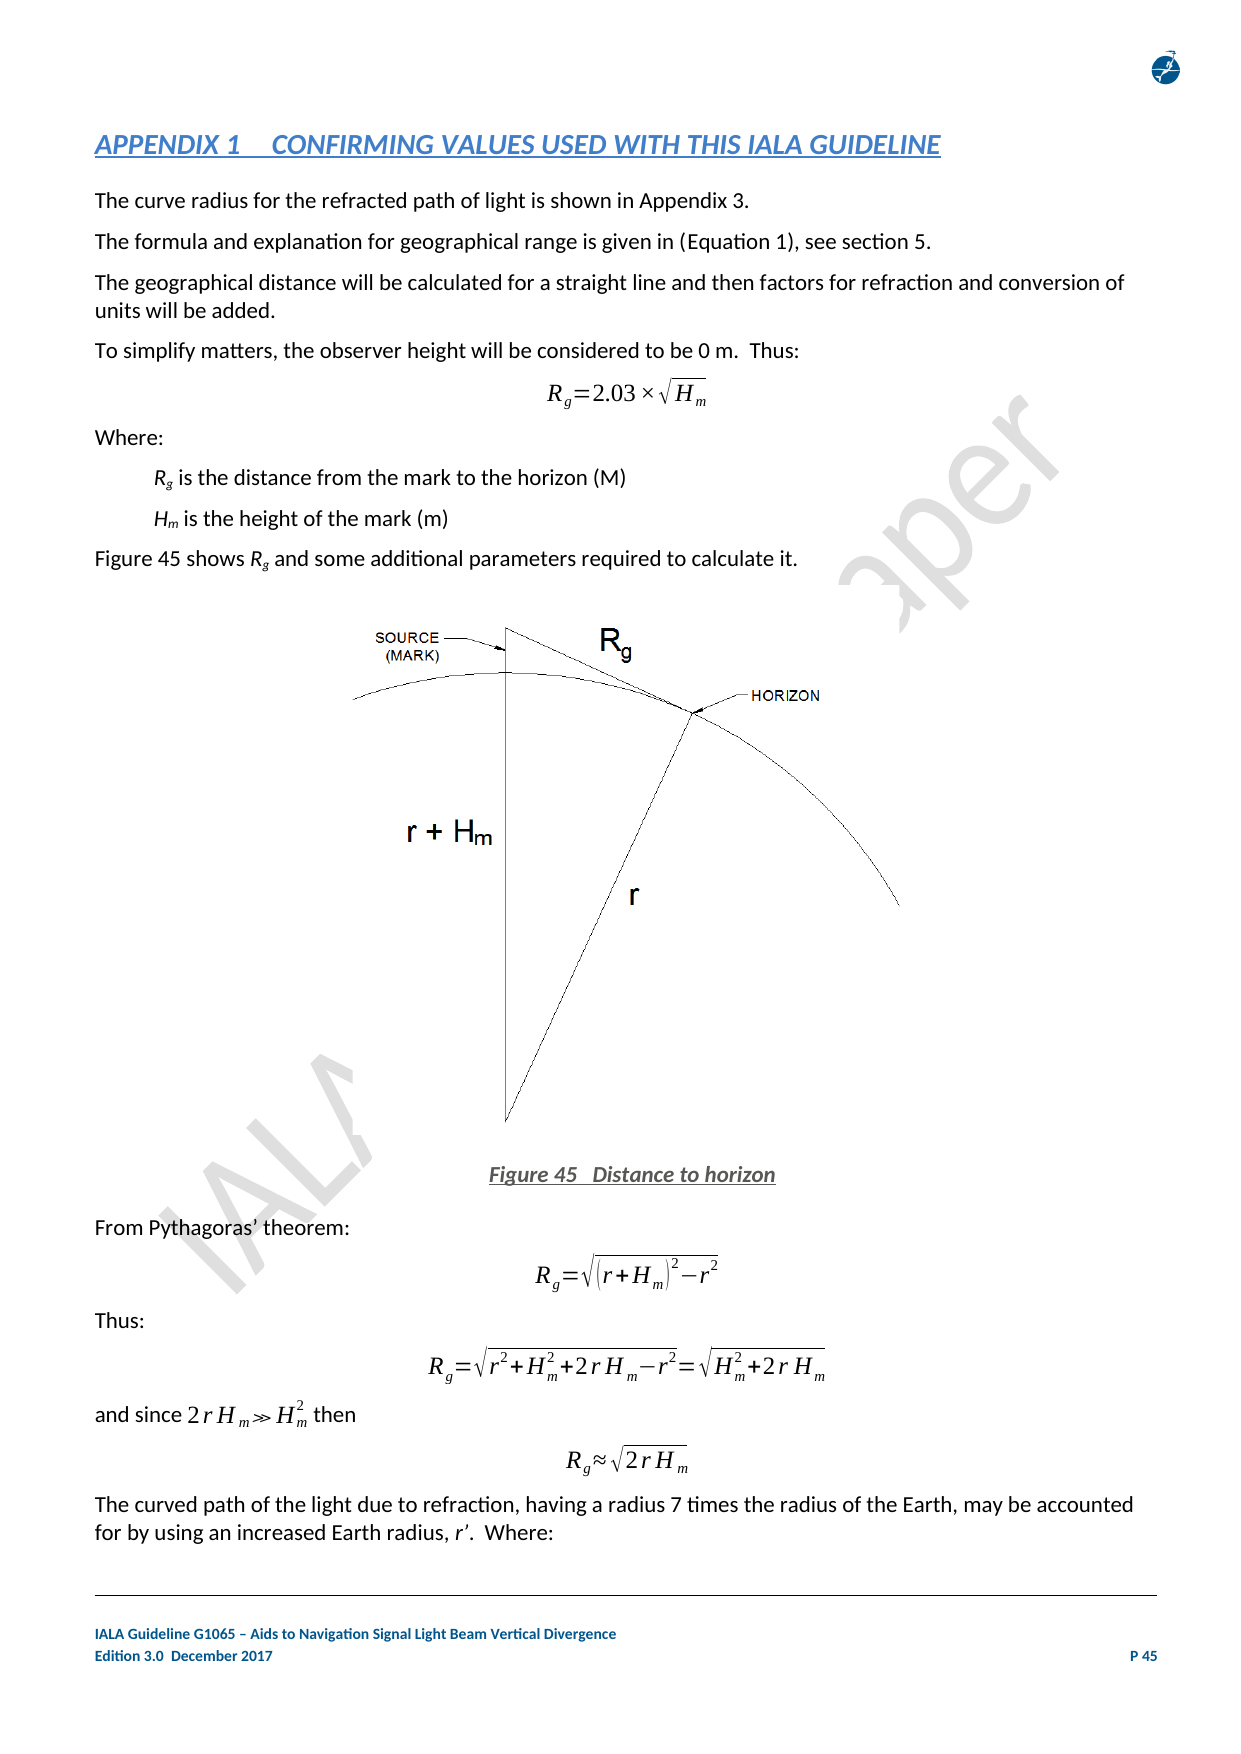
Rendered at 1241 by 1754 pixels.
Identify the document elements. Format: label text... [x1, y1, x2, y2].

text The curved path of the light due to refraction, having a radius 7 times the radius of the Earth, may be accounted for by using an increased Earth radius, r’. Where: [94, 1490, 1157, 1546]
text The curve radius for the refracted path of light is shown in Appendix 3. [94, 187, 1157, 215]
text Thus: [94, 1306, 1157, 1334]
text Hm is the height of the mark (m) [153, 504, 1157, 532]
text To simplify matters, the observer height will be considered to be 0 m. Thus: [94, 336, 1157, 364]
text The geographical distance will be calculated for a straight line and then factors for refraction and conversion of units will be added. [94, 268, 1157, 324]
text and since then [94, 1397, 1157, 1431]
text From Pythagoras’ theorem: [94, 1213, 1157, 1241]
text Distance to horizon [109, 1160, 1157, 1188]
text The formula and explanation for geographical range is given in (Equation 1), see section 5. [94, 227, 1157, 255]
picture [1120, 0, 1239, 119]
text CONFIRMING VALUES USED WITH THIS IALA GUIDELINE [94, 126, 1157, 162]
text Where: [94, 423, 1157, 451]
text Figure 45 shows Rg and some additional parameters required to calculate it. [94, 544, 1157, 572]
picture [352, 585, 900, 1135]
text Rg is the distance from the mark to the horizon (M) [153, 463, 1157, 491]
